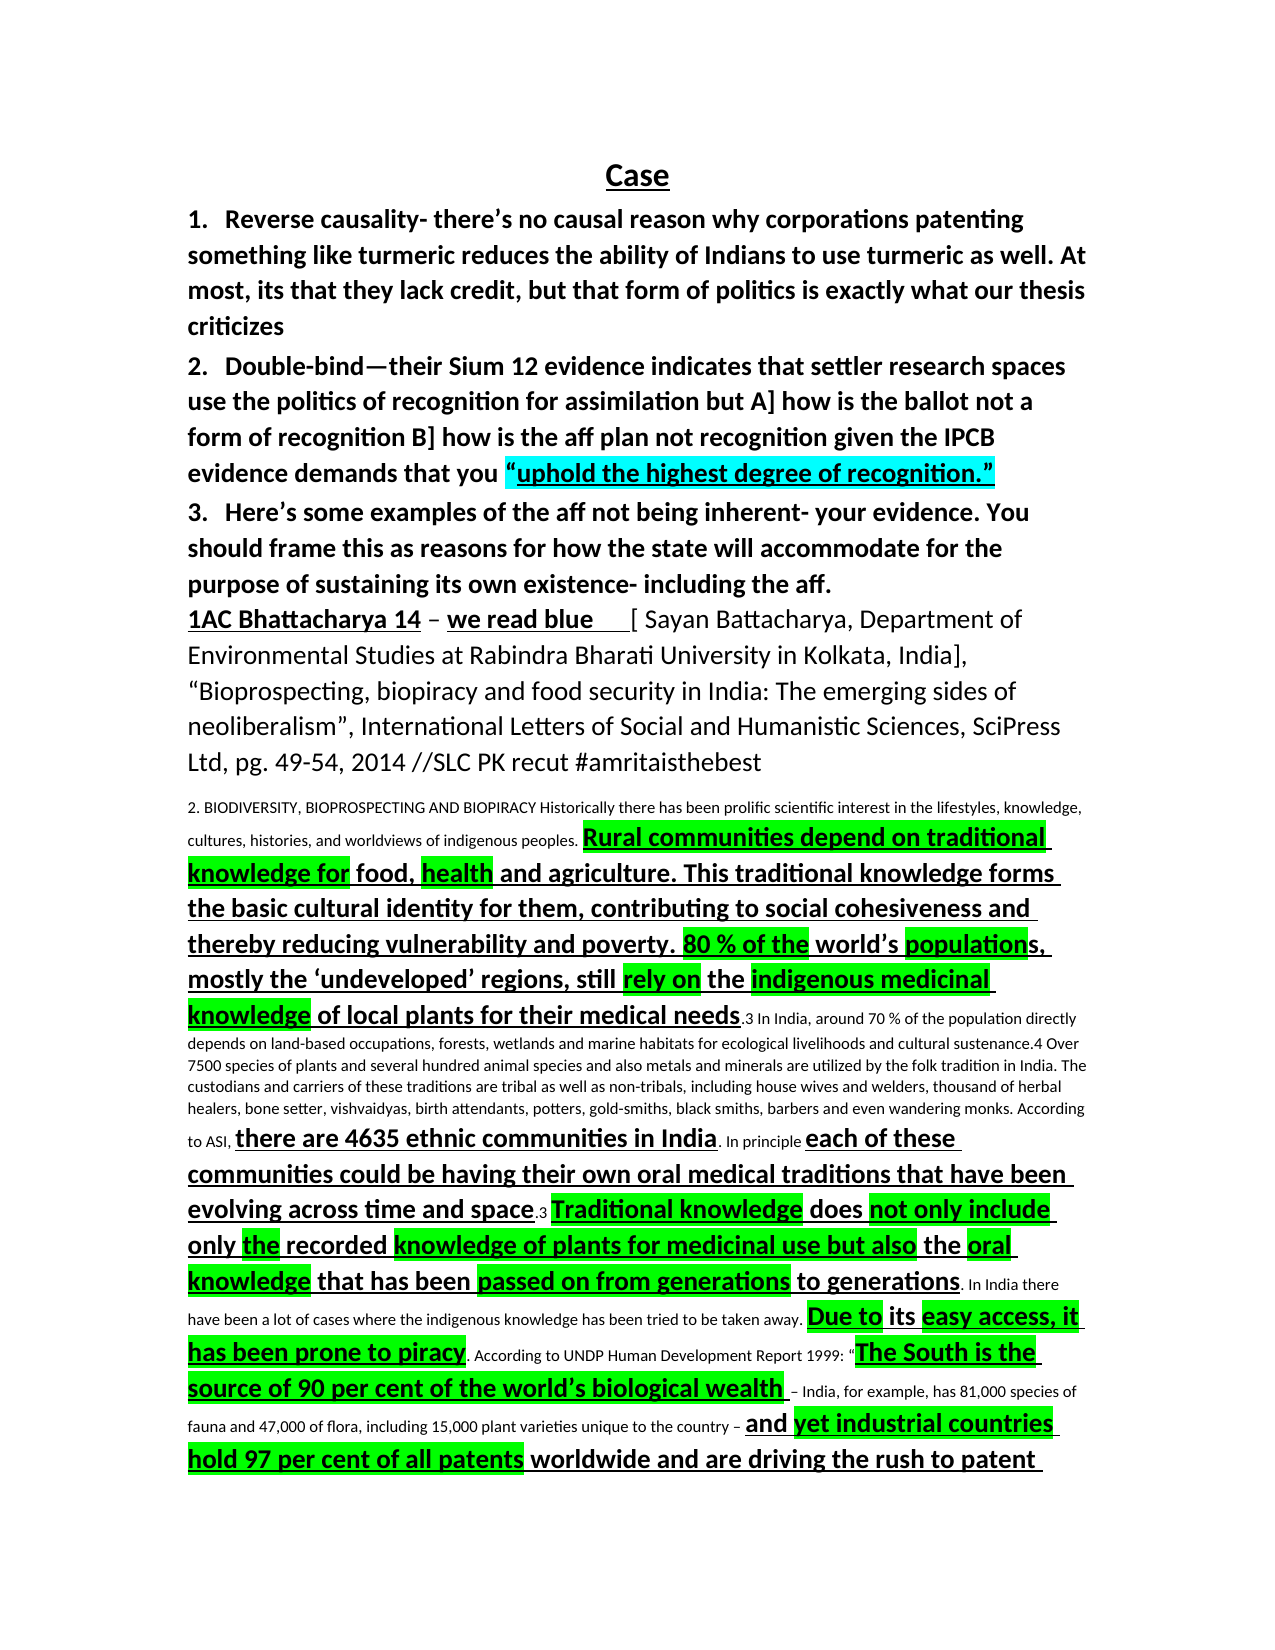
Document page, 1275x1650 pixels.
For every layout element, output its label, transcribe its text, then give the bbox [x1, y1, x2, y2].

subtitle Double-bind—their Sium 12 evidence indicates that settler research spaces use the politics of recognition for assimilation but A] how is the ballot not a form of recognition B] how is the aff plan not recognition given the IPCB evidence demands that you “uphold the highest degree of recognition.” [187, 349, 1087, 489]
subtitle Reverse causality- there’s no causal reason why corporations patenting something like turmeric reduces the ability of Indians to use turmeric as well. At most, its that they lack credit, but that form of politics is exactly what our thesis criticizes [187, 202, 1087, 342]
subtitle Here’s some examples of the aff not being inherent- your evidence. You should frame this as reasons for how the state will accommodate for the purpose of sustaining its own existence- including the aff. [187, 496, 1087, 600]
text 1AC Bhattacharya 14 – we read blue [ Sayan Battacharya, Department of Environmental Studies at Rabindra Bharati University in Kolkata, India], “Bioprospecting, biopiracy and food security in India: The emerging sides of neoliberalism”, International Letters of Social and Humanistic Sciences, SciPress Ltd, pg. 49-54, 2014 //SLC PK recut #amritaisthebest [187, 602, 1087, 778]
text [187, 797, 1087, 1475]
subtitle Case [187, 154, 1087, 195]
